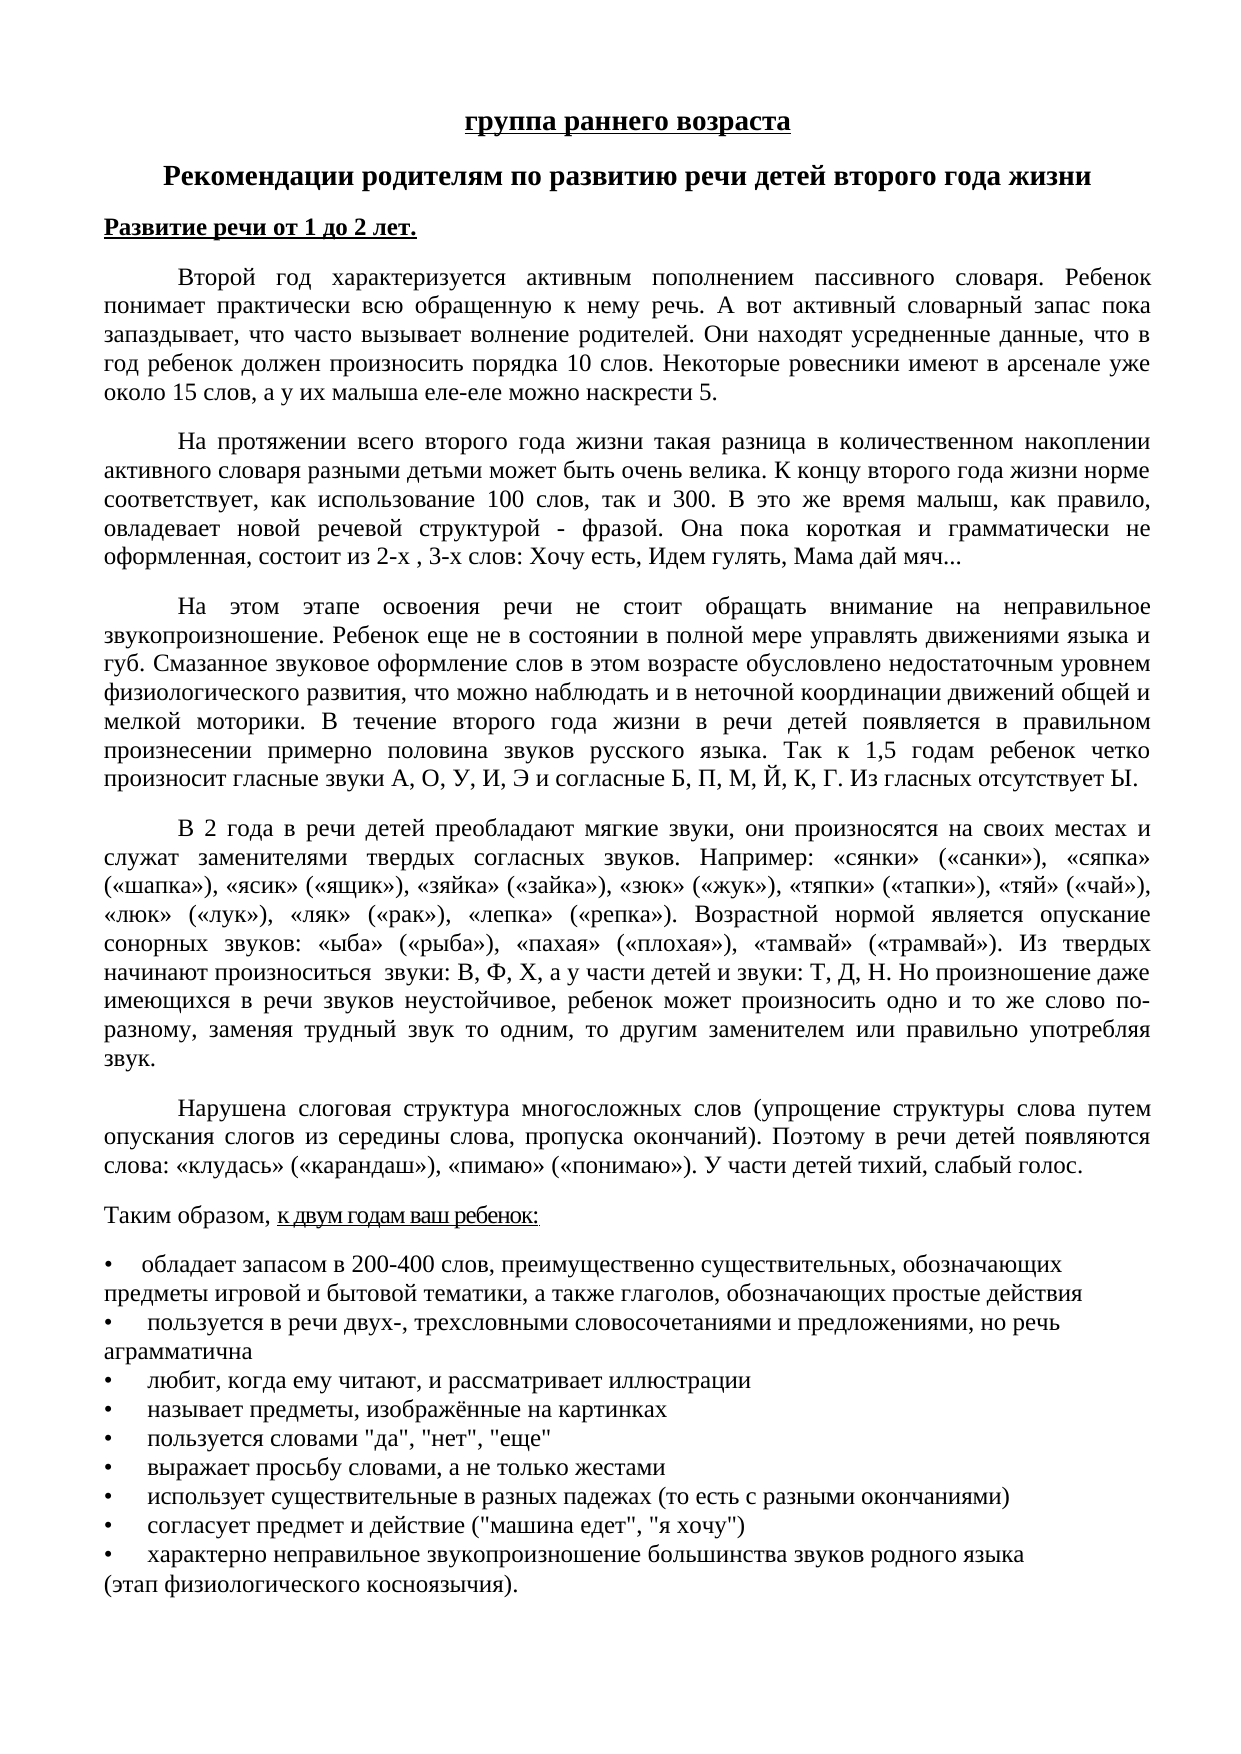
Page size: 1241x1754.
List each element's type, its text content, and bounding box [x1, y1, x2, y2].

text На этом этапе освоения речи не стоит обращать внимание на неправильное звукопроизношение. Ребенок еще не в состоянии в полной мере управлять движениями языка и губ. Смазанное звуковое оформление слов в этом возрасте обусловлено недостаточным уровнем физиологического развития, что можно наблюдать и в неточной координации движений общей и мелкой моторики. В течение второго года жизни в речи детей появляется в правильном произнесении примерно половина звуков русского языка. Так к 1,5 годам ребенок четко произносит гласные звуки А, О, У, И, Э и согласные Б, П, М, Й, К, Г. Из гласных отсутствует Ы. [103, 591, 1152, 792]
list характерно неправильное звукопроизношение большинства звуков родного языка [103, 1539, 1152, 1568]
text • обладает запасом в 200-400 слов, преимущественно существительных, обозначающих предметы игровой и бытовой тематики, а также глаголов, обозначающих простые действия [104, 1249, 1152, 1307]
text Таким образом, к двум годам ваш ребенок: [103, 1200, 1152, 1228]
list согласует предмет и действие ("машина едет", "я хочу") [103, 1510, 1152, 1539]
list называет предметы, изображённые на картинках [103, 1394, 1152, 1423]
list использует существительные в разных падежах (то есть с разными окончаниями) [103, 1481, 1152, 1509]
text (этап физиологического косноязычия). [103, 1569, 1152, 1597]
text Нарушена слоговая структура многосложных слов (упрощение структуры слова путем опускания слогов из середины слова, пропуска окончаний). Поэтому в речи детей появляются слова: «клудась» («карандаш»), «пимаю» («понимаю»). У части детей тихий, слабый голос. [103, 1093, 1152, 1179]
list пользуется в речи двух-, трехсловными словосочетаниями и предложениями, но речь аграмматична [103, 1307, 1152, 1365]
list выражает просьбу словами, а не только жестами [103, 1452, 1152, 1480]
text На протяжении всего второго года жизни такая разница в количественном накоплении активного словаря разными детьми может быть очень велика. К концу второго года жизни норме соответствует, как использование 100 слов, так и 300. В это же время малыш, как правило, овладевает новой речевой структурой - фразой. Она пока короткая и грамматически не оформленная, состоит из 2-х , 3-х слов: Хочу есть, Идем гулять, Мама дай мяч... [103, 426, 1152, 570]
text группа раннего возраста [103, 103, 1152, 137]
text Второй год характеризуется активным пополнением пассивного словаря. Ребенок понимает практически всю обращенную к нему речь. А вот активный словарный запас пока запаздывает, что часто вызывает волнение родителей. Они находят усредненные данные, что в год ребенок должен произносить порядка 10 слов. Некоторые ровесники имеют в арсенале уже около 15 слов, а у их малыша еле-еле можно наскрести 5. [103, 262, 1152, 406]
text Развитие речи от 1 до 2 лет. [103, 212, 1152, 241]
text Рекомендации родителям по развитию речи детей второго года жизни [103, 158, 1152, 191]
list любит, когда ему читают, и рассматривает иллюстрации [103, 1365, 1152, 1394]
text В 2 года в речи детей преобладают мягкие звуки, они произносятся на своих местах и служат заменителями твердых согласных звуков. Например: «сянки» («санки»), «сяпка» («шапка»), «ясик» («ящик»), «зяйка» («зайка»), «зюк» («жук»), «тяпки» («тапки»), «тяй» («чай»), «люк» («лук»), «ляк» («рак»), «лепка» («репка»). Возрастной нормой является опускание сонорных звуков: «ыба» («рыба»), «пахая» («плохая»), «тамвай» («трамвай»). Из твердых начинают произноситься звуки: В, Ф, Х, а у части детей и звуки: Т, Д, Н. Но произношение даже имеющихся в речи звуков неустойчивое, ребенок может произносить одно и то же слово по-разному, заменяя трудный звук то одним, то другим заменителем или правильно употребляя звук. [103, 813, 1152, 1072]
list пользуется словами "да", "нет", "еще" [103, 1423, 1152, 1452]
